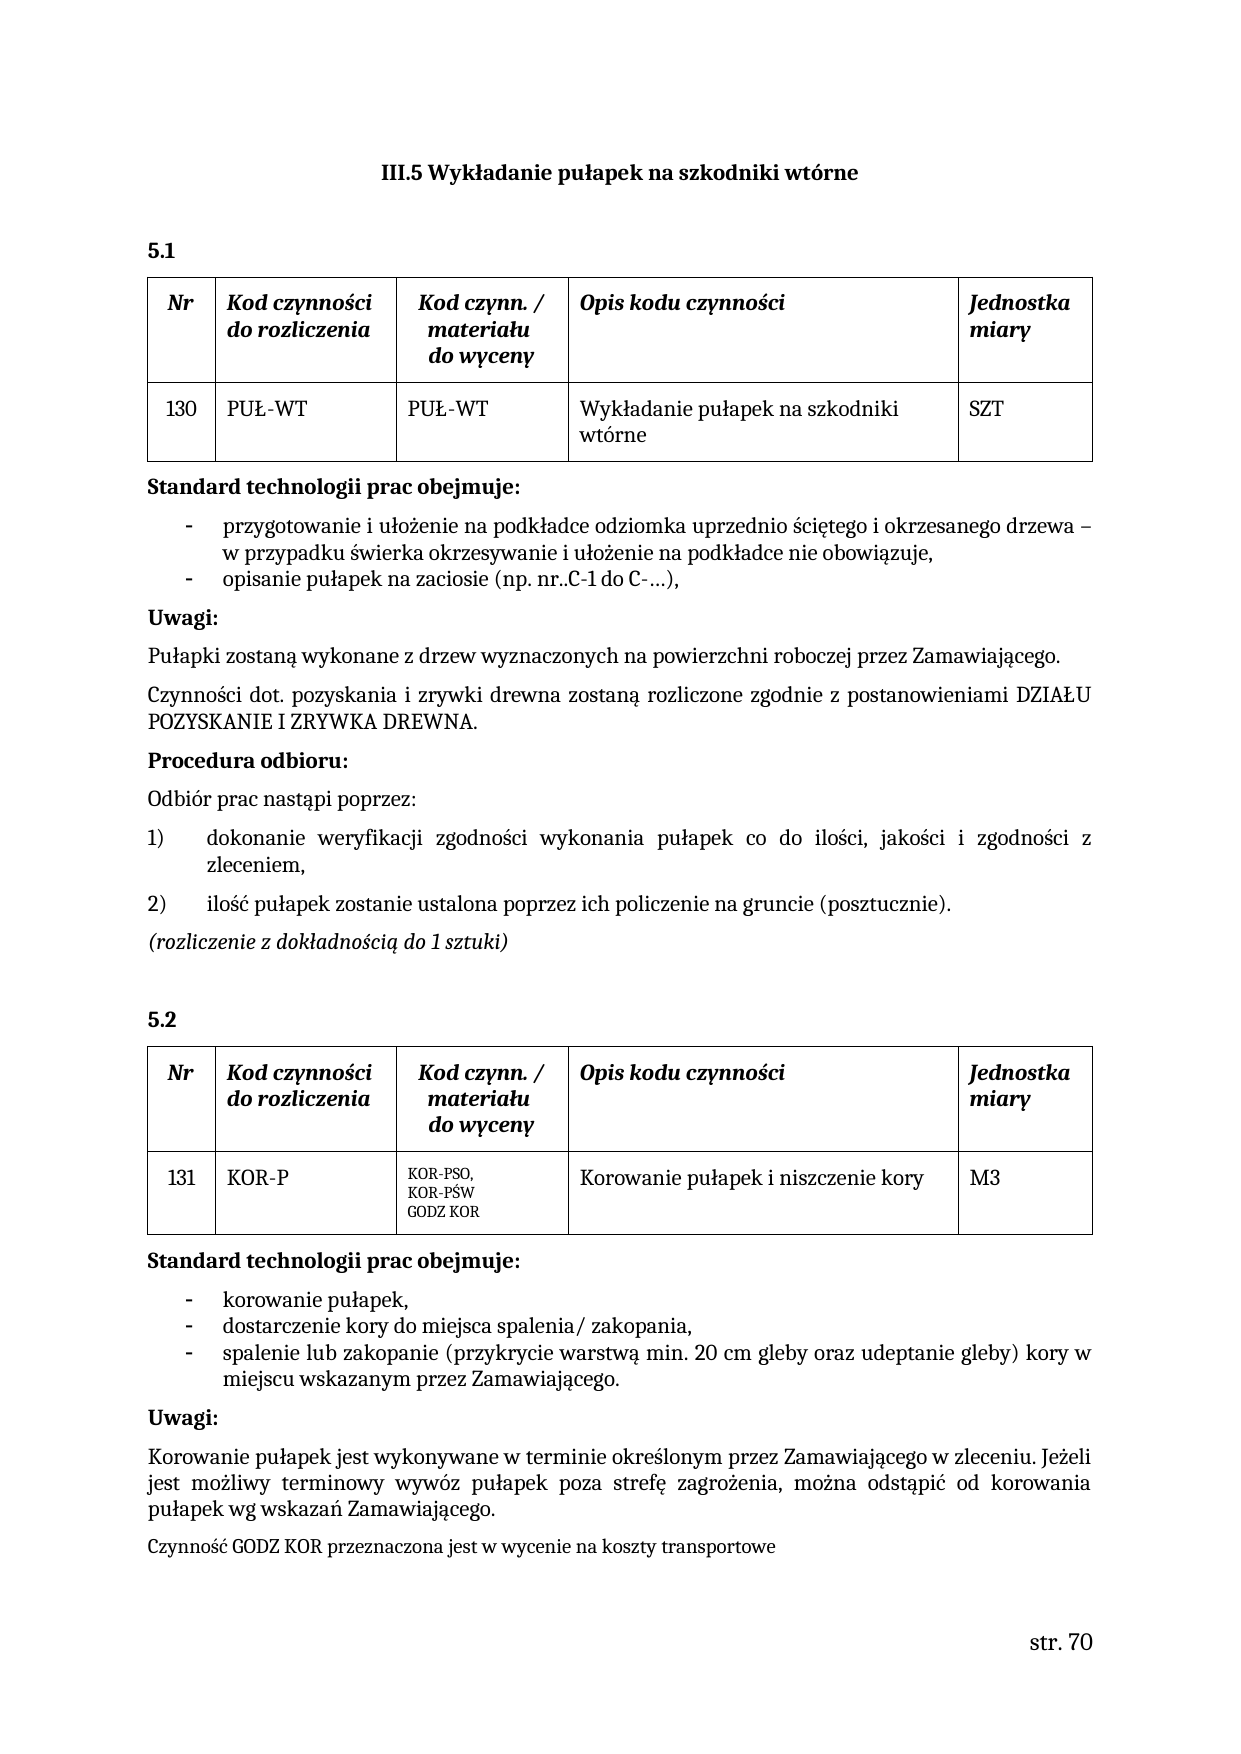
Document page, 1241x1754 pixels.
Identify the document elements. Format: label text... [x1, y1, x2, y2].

list przygotowanie i ułożenie na podkładce odziomka uprzednio ściętego i okrzesanego drzewa – w przypadku świerka okrzesywanie i ułożenie na podkładce nie obowiązuje, [185, 513, 1093, 566]
text Odbiór prac nastąpi poprzez: [148, 786, 1093, 813]
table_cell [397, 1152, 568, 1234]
text Standard technologii prac obejmuje: [148, 1248, 1093, 1274]
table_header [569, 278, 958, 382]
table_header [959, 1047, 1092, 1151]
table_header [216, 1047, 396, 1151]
list opisanie pułapek na zaciosie (np. nr..C-1 do C-…), [185, 566, 1093, 592]
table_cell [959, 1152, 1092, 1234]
list spalenie lub zakopanie (przykrycie warstwą min. 20 cm gleby oraz udeptanie gleby) kory w miejscu wskazanym przez Zamawiającego. [185, 1339, 1093, 1392]
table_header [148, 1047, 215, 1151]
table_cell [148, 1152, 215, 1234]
text 5.1 [148, 238, 1093, 264]
text Procedura odbioru: [148, 747, 1093, 774]
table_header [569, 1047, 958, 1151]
text Standard technologii prac obejmuje: [148, 474, 1093, 500]
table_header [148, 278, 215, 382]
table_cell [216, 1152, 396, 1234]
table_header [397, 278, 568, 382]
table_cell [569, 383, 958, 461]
list dostarczenie kory do miejsca spalenia/ zakopania, [185, 1313, 1093, 1339]
list ilość pułapek zostanie ustalona poprzez ich policzenie na gruncie (posztucznie). [148, 890, 1093, 917]
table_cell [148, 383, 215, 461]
text Uwagi: [148, 1405, 1093, 1431]
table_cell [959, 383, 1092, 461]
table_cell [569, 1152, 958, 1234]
text III.5 Wykładanie pułapek na szkodniki wtórne [148, 160, 1093, 186]
text (rozliczenie z dokładnością do 1 sztuki) [148, 929, 1093, 956]
text Korowanie pułapek jest wykonywane w terminie określonym przez Zamawiającego w zleceniu. Jeżeli jest możliwy terminowy wywóz pułapek poza strefę zagrożenia, można odstąpić od korowania pułapek wg wskazań Zamawiającego. [148, 1443, 1093, 1523]
text Pułapki zostaną wykonane z drzew wyznaczonych na powierzchni roboczej przez Zamawiającego. [148, 643, 1093, 670]
list korowanie pułapek, [185, 1287, 1093, 1313]
text 5.2 [148, 1007, 1093, 1033]
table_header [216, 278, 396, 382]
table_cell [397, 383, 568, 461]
text Czynność GODZ KOR przeznaczona jest w wycenie na koszty transportowe [148, 1535, 1093, 1559]
text Czynności dot. pozyskania i zrywki drewna zostaną rozliczone zgodnie z postanowieniami DZIAŁU POZYSKANIE I ZRYWKA DREWNA. [148, 682, 1093, 735]
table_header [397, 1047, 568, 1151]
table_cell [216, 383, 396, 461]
list dokonanie weryfikacji zgodności wykonania pułapek co do ilości, jakości i zgodności z zleceniem, [148, 825, 1093, 878]
text Uwagi: [148, 604, 1093, 631]
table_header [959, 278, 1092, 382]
